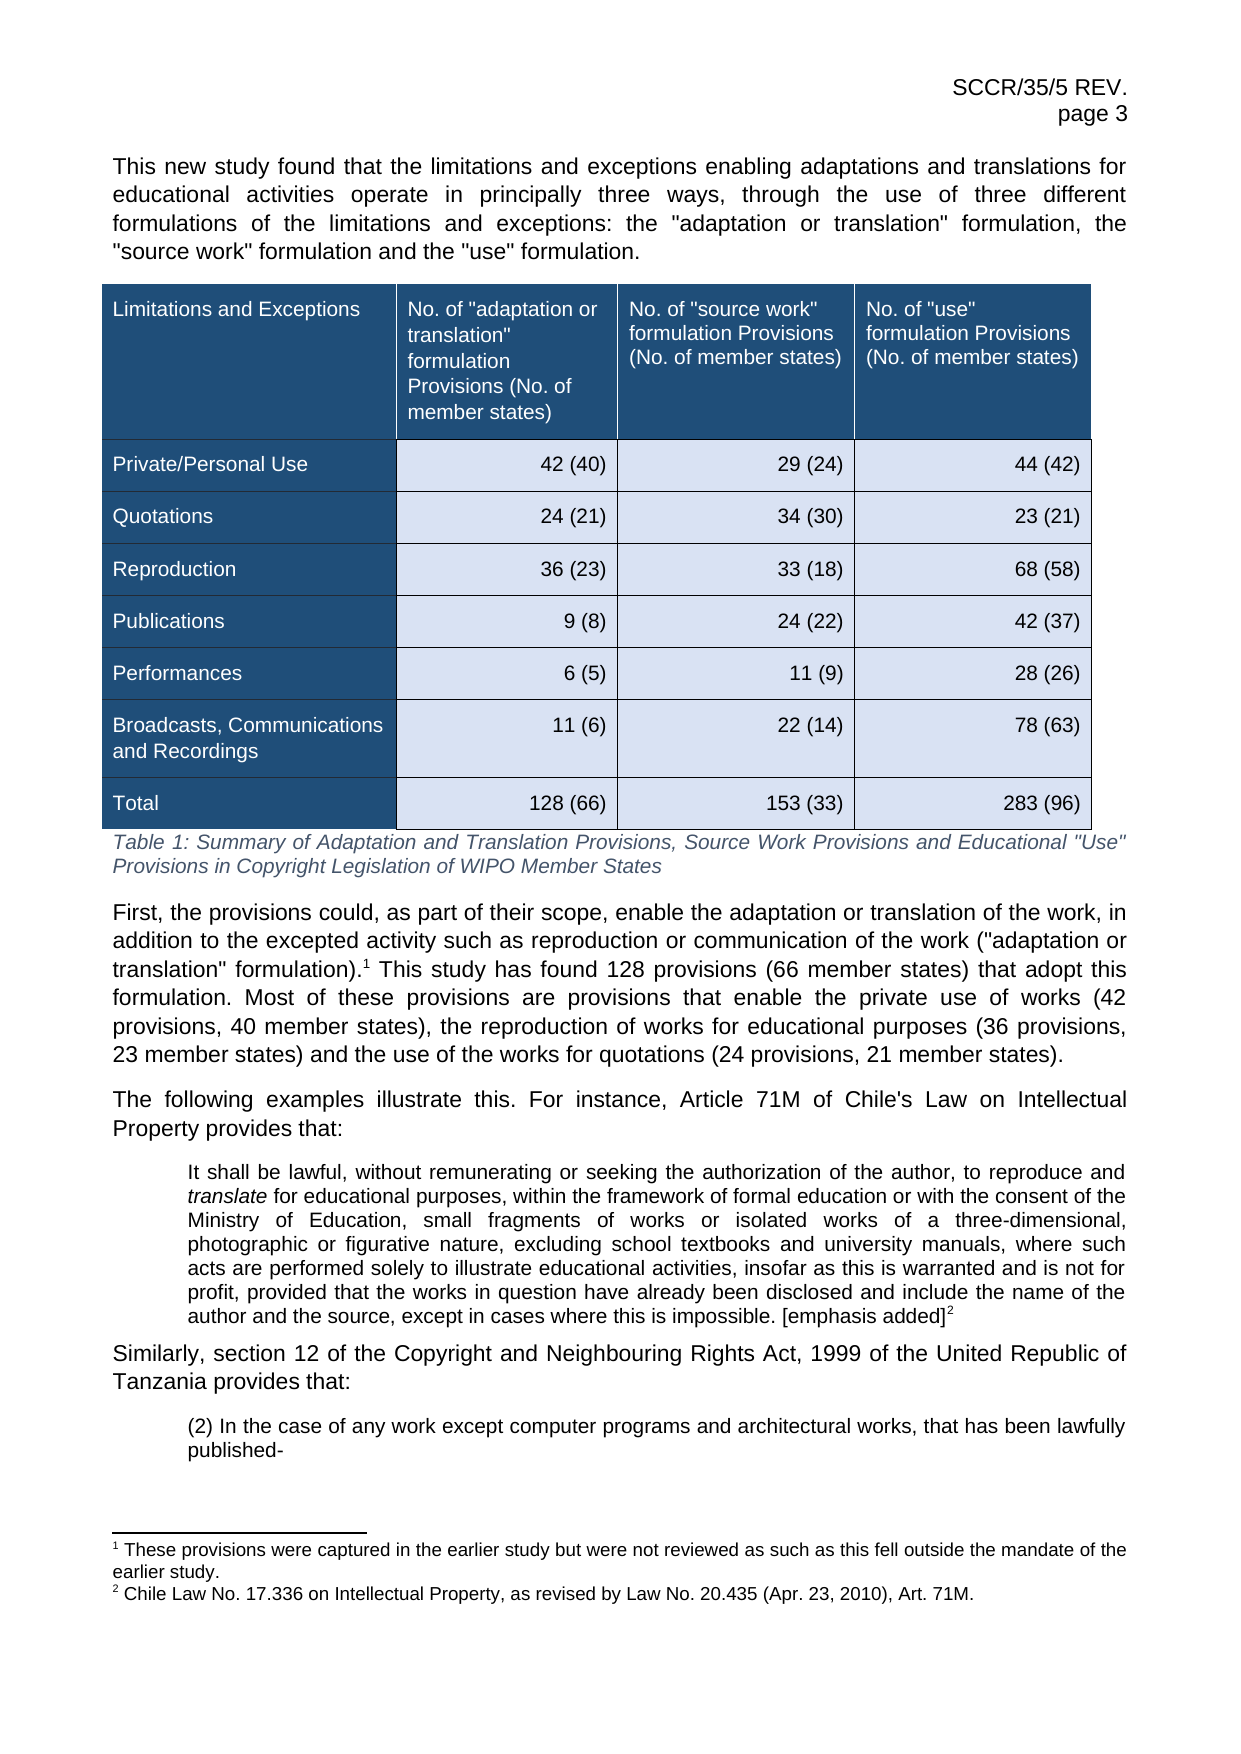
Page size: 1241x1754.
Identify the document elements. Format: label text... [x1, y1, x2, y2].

table_cell Reproduction [102, 544, 396, 595]
table_cell 78 (63) [855, 700, 1091, 777]
table_cell Performances [102, 648, 396, 699]
table_cell 24 (21) [397, 492, 617, 543]
table_cell 24 (22) [618, 596, 854, 647]
table_cell 23 (21) [855, 492, 1091, 543]
text This new study found that the limitations and exceptions enabling adaptations and translations for educational activities operate in principally three ways, through the use of three different formulations of the limitations and exceptions: the "adaptation or translation" formulation, the "source work" formulation and the "use" formulation. [112, 153, 1128, 264]
table_cell 6 (5) [397, 648, 617, 699]
table_header No. of "source work" formulation Provisions (No. of member states) [618, 284, 854, 439]
table_cell Quotations [102, 492, 396, 543]
text It shall be lawful, without remunerating or seeking the authorization of the author, to reproduce and translate for educational purposes, within the framework of formal education or with the consent of the Ministry of Education, small fragments of works or isolated works of a three-dimensional, photographic or figurative nature, excluding school textbooks and university manuals, where such acts are performed solely to illustrate educational activities, insofar as this is warranted and is not for profit, provided that the works in question have already been disclosed and include the name of the author and the source, except in cases where this is impossible. [emphasis added] [187, 1160, 1128, 1327]
table_header No. of "adaptation or translation" formulation Provisions (No. of member states) [397, 284, 617, 439]
text Similarly, section 12 of the Copyright and Neighbouring Rights Act, 1999 of the United Republic of Tanzania provides that: [112, 1340, 1128, 1395]
table_cell 283 (96) [855, 778, 1091, 829]
table_cell 68 (58) [855, 544, 1091, 595]
table_cell 153 (33) [618, 778, 854, 829]
table_cell 22 (14) [618, 700, 854, 777]
table_cell Private/Personal Use [102, 440, 396, 491]
table_cell 36 (23) [397, 544, 617, 595]
text (2) In the case of any work except computer programs and architectural works, that has been lawfully published- [187, 1413, 1128, 1461]
table_cell 42 (40) [397, 440, 617, 491]
table_cell Total [102, 778, 396, 829]
text The following examples illustrate this. For instance, Article 71M of Chile's Law on Intellectual Property provides that: [112, 1086, 1128, 1141]
table_cell 34 (30) [618, 492, 854, 543]
table_cell 128 (66) [397, 778, 617, 829]
table_cell 44 (42) [855, 440, 1091, 491]
table_cell 11 (6) [397, 700, 617, 777]
text First, the provisions could, as part of their scope, enable the adaptation or translation of the work, in addition to the excepted activity such as reproduction or communication of the work ("adaptation or translation" formulation). This study has found 128 provisions (66 member states) that adopt this formulation. Most of these provisions are provisions that enable the private use of works (42 provisions, 40 member states), the reproduction of works for educational purposes (36 provisions, 23 member states) and the use of the works for quotations (24 provisions, 21 member states). [112, 899, 1128, 1067]
table_header Limitations and Exceptions [102, 284, 396, 439]
table_cell 29 (24) [618, 440, 854, 491]
table_cell 11 (9) [618, 648, 854, 699]
text Table 1: Summary of Adaptation and Translation Provisions, Source Work Provisions and Educational "Use" Provisions in Copyright Legislation of WIPO Member States [112, 830, 1128, 878]
table_header No. of "use" formulation Provisions (No. of member states) [855, 284, 1091, 439]
table_cell Broadcasts, Communications and Recordings [102, 700, 396, 777]
table_cell 28 (26) [855, 648, 1091, 699]
table_cell 42 (37) [855, 596, 1091, 647]
table_cell 9 (8) [397, 596, 617, 647]
table_cell Publications [102, 596, 396, 647]
table_cell 33 (18) [618, 544, 854, 595]
